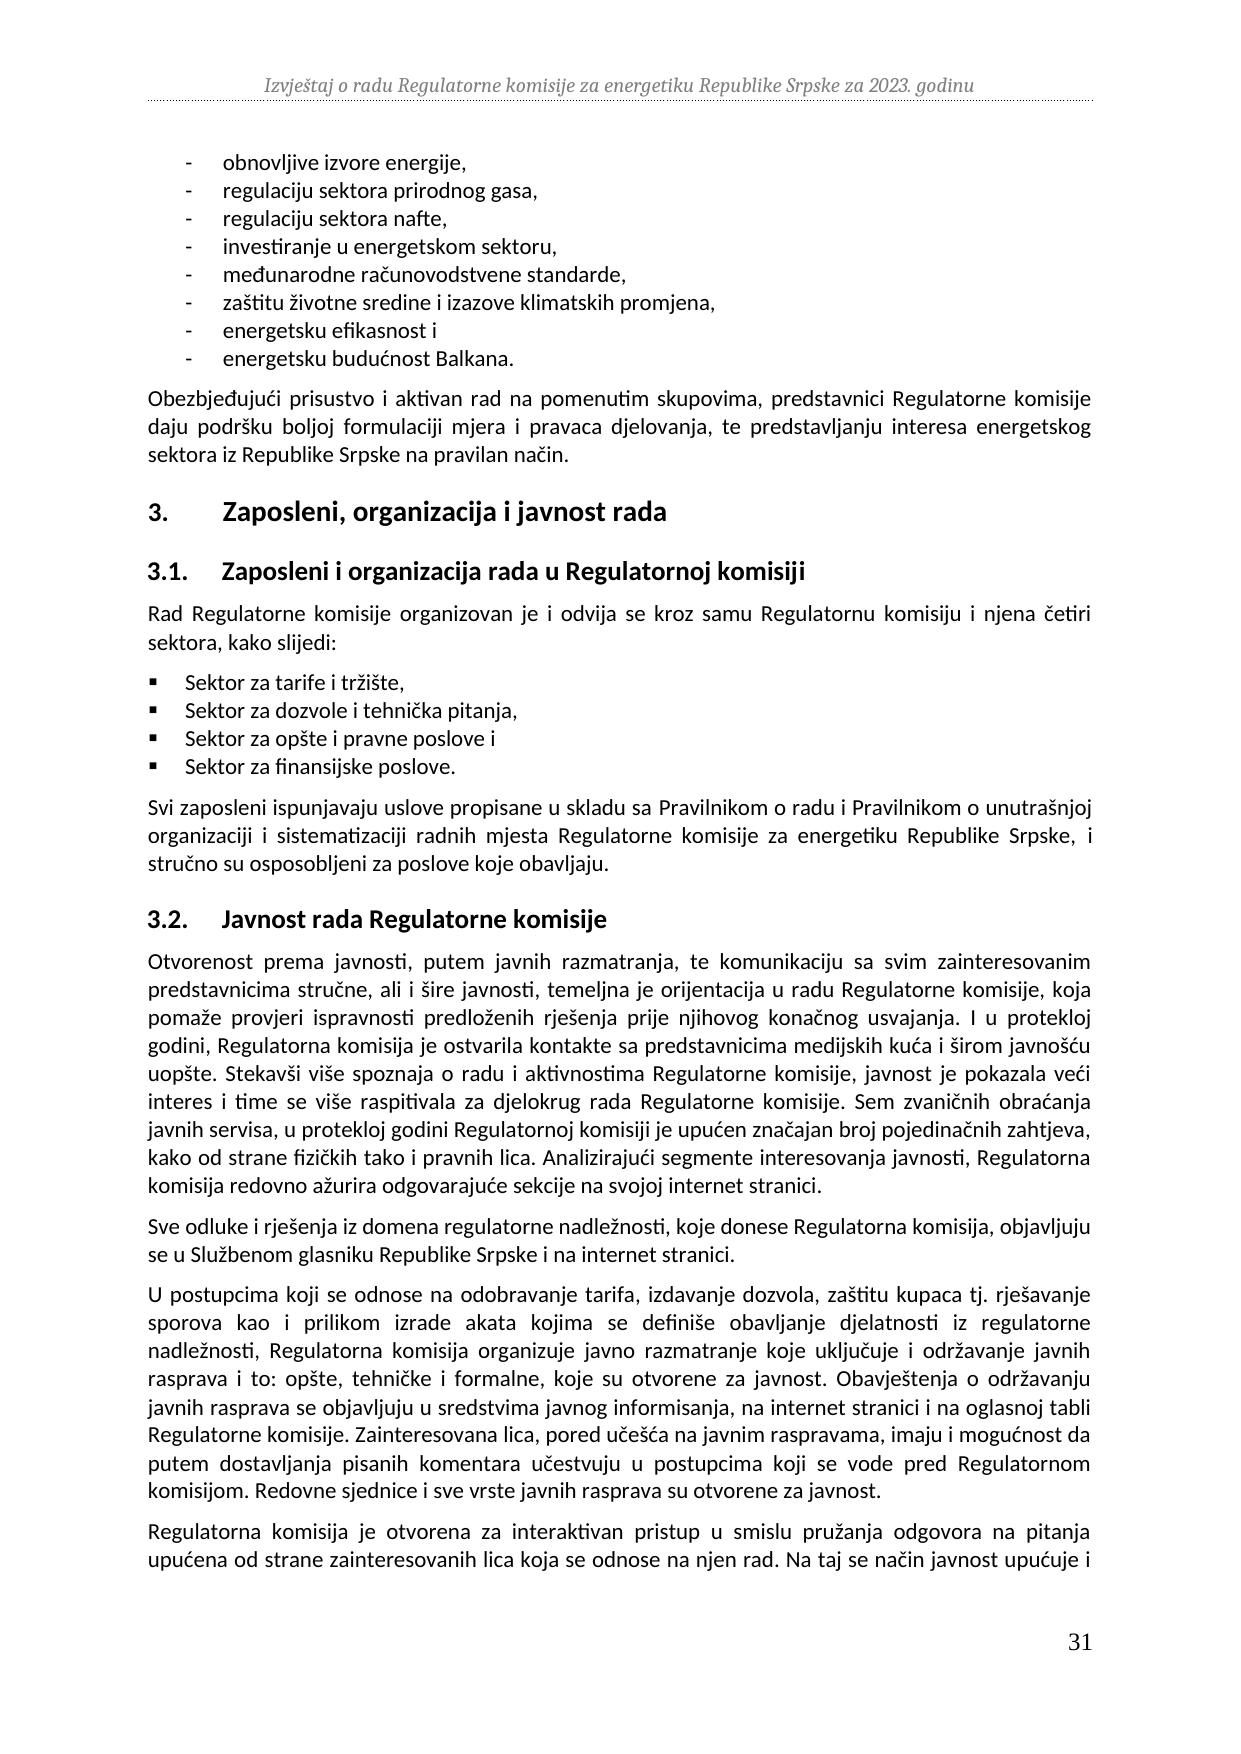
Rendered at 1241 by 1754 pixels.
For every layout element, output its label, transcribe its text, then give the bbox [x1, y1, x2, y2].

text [148, 1517, 1093, 1573]
list energetsku efikasnost i [185, 316, 1093, 344]
subtitle Zaposleni, organizacija i javnost rada [148, 493, 1093, 529]
list regulaciju sektora prirodnog gasa, [185, 176, 1093, 204]
list obnovljive izvore energije, [185, 148, 1093, 176]
list Sektor za opšte i pravne poslove i [148, 724, 1093, 752]
list regulaciju sektora nafte, [185, 204, 1093, 232]
list Sektor za dozvole i tehnička pitanja, [148, 696, 1093, 724]
subtitle Zaposleni i organizacija rada u Regulatornoj komisiji [147, 554, 1093, 587]
text Rad Regulatorne komisije organizovan je i odvija se kroz samu Regulatornu komisiju i njena četiri sektora, kako slijedi: [148, 599, 1093, 656]
text Obezbjeđujući prisustvo i aktivan rad na pomenutim skupovima, predstavnici Regulatorne komisije daju podršku boljoj formulaciji mjera i pravaca djelovanja, te predstavljanju interesa energetskog sektora iz Republike Srpske na pravilan način. [148, 384, 1093, 468]
subtitle Javnost rada Regulatorne komisije [147, 902, 1093, 935]
list Sektor za tarife i tržište, [148, 668, 1093, 696]
text U postupcima koji se odnose na odobravanje tarifa, izdavanje dozvola, zaštitu kupaca tj. rješavanje sporova kao i prilikom izrade akata kojima se definiše obavljanje djelatnosti iz regulatorne nadležnosti, Regulatorna komisija organizuje javno razmatranje koje uključuje i održavanje javnih rasprava i to: opšte, tehničke i formalne, koje su otvorene za javnost. Obavještenja o održavanju javnih rasprava se objavljuju u sredstvima javnog informisanja, na internet stranici i na oglasnoj tabli Regulatorne komisije. Zainteresovana lica, pored učešća na javnim raspravama, imaju i mogućnost da putem dostavljanja pisanih komentara učestvuju u postupcima koji se vode pred Regulatornom komisijom. Redovne sjednice i sve vrste javnih rasprava su otvorene za javnost. [148, 1281, 1093, 1505]
list Sektor za finansijske poslove. [148, 752, 1093, 780]
list investiranje u energetskom sektoru, [185, 232, 1093, 260]
list međunarodne računovodstvene standarde, [185, 260, 1093, 288]
list zaštitu životne sredine i izazove klimatskih promjena, [185, 288, 1093, 316]
text Svi zaposleni ispunjavaju uslove propisane u skladu sa Pravilnikom o radu i Pravilnikom o unutrašnjoj organizaciji i sistematizaciji radnih mjesta Regulatorne komisije za energetiku Republike Srpske, i stručno su osposobljeni za poslove koje obavljaju. [148, 793, 1093, 877]
text Sve odluke i rješenja iz domena regulatorne nadležnosti, koje donese Regulatorna komisija, objavljuju se u Službenom glasniku Republike Srpske i na internet stranici. [148, 1212, 1093, 1268]
text Otvorenost prema javnosti, putem javnih razmatranja, te komunikaciju sa svim zainteresovanim predstavnicima stručne, ali i šire javnosti, temeljna je orijentacija u radu Regulatorne komisije, koja pomaže provjeri ispravnosti predloženih rješenja prije njihovog konačnog usvajanja. I u protekloj godini, Regulatorna komisija je ostvarila kontakte sa predstavnicima medijskih kuća i širom javnošću uopšte. Stekavši više spoznaja o radu i aktivnostima Regulatorne komisije, javnost je pokazala veći interes i time se više raspitivala za djelokrug rada Regulatorne komisije. Sem zvaničnih obraćanja javnih servisa, u protekloj godini Regulatornoj komisiji je upućen značajan broj pojedinačnih zahtjeva, kako od strane fizičkih tako i pravnih lica. Analizirajući segmente interesovanja javnosti, Regulatorna komisija redovno ažurira odgovarajuće sekcije na svojoj internet stranici. [148, 947, 1093, 1199]
list energetsku budućnost Balkana. [185, 344, 1093, 372]
